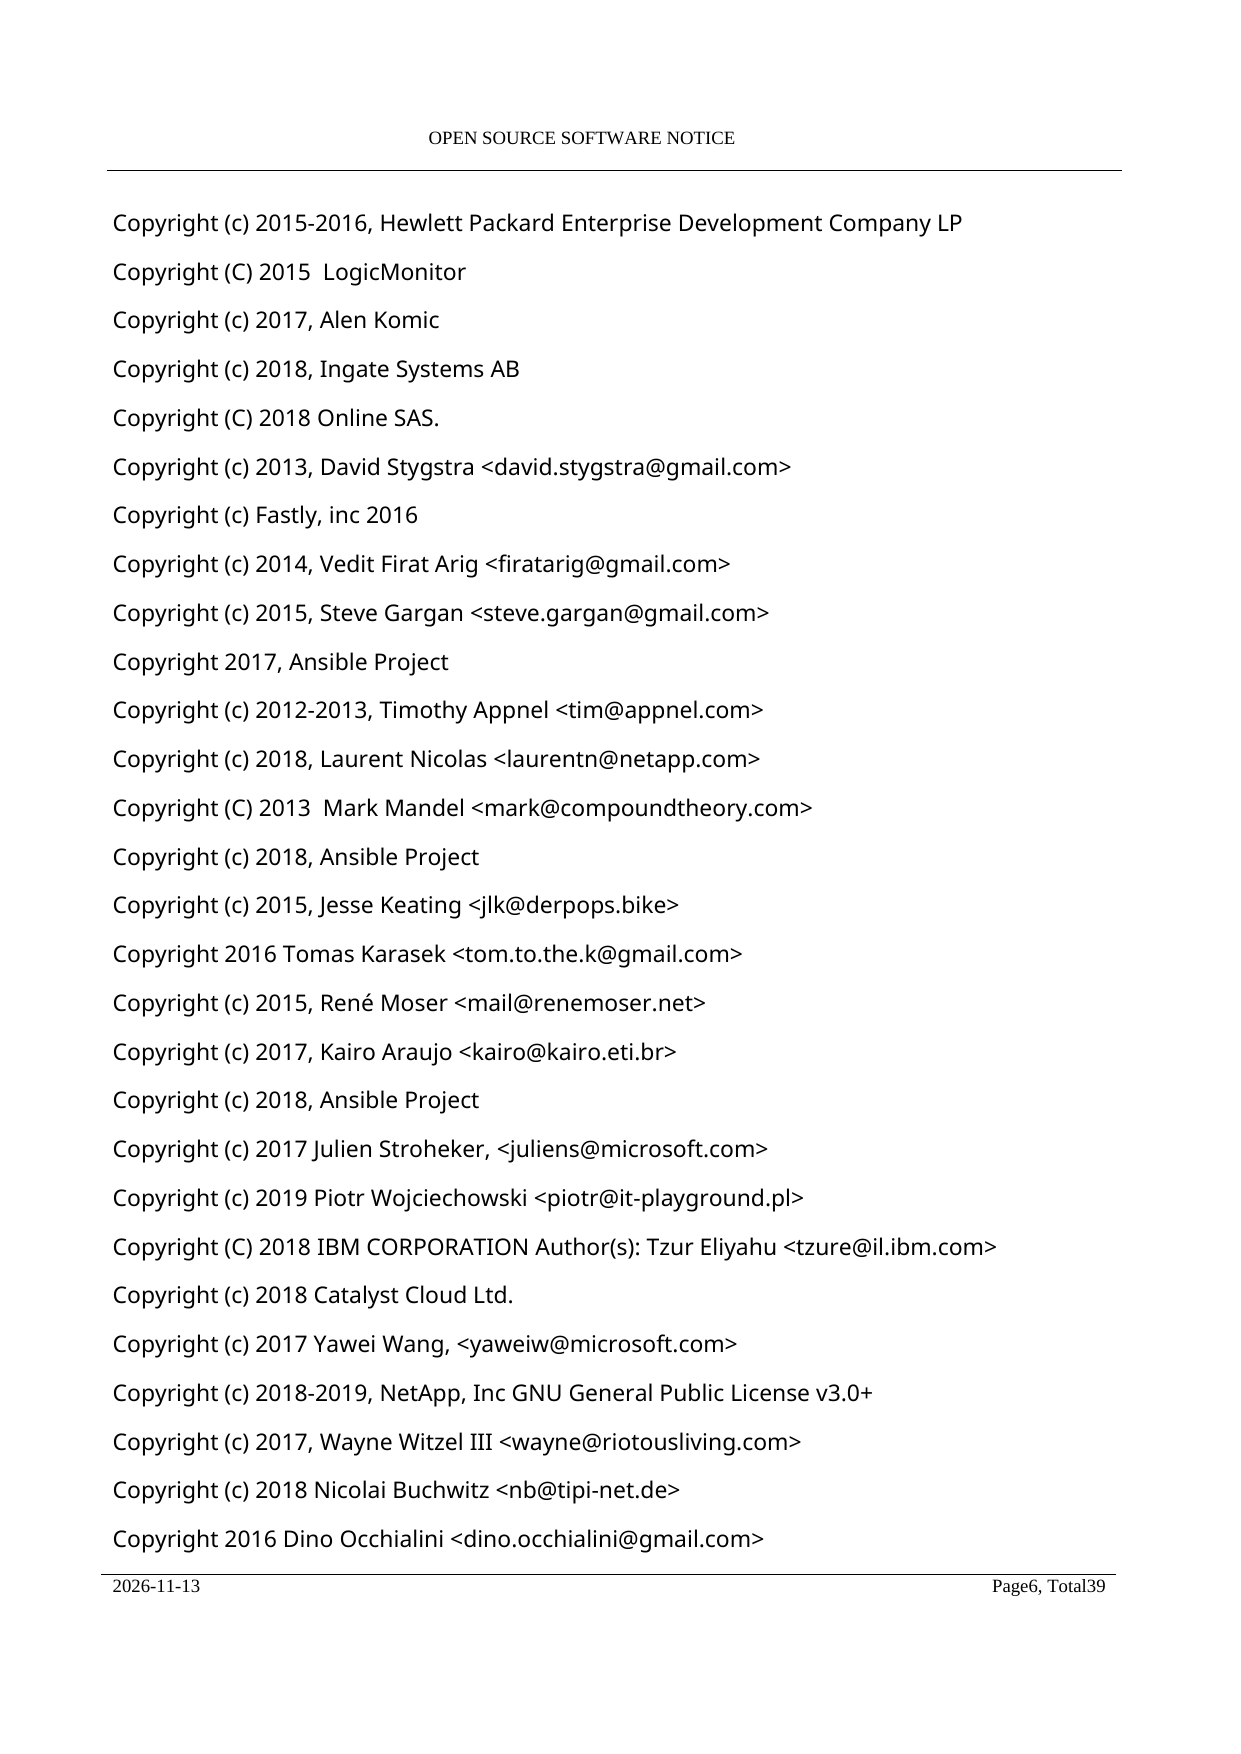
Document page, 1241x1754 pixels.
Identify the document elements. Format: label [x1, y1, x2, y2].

text [112, 206, 1128, 1555]
